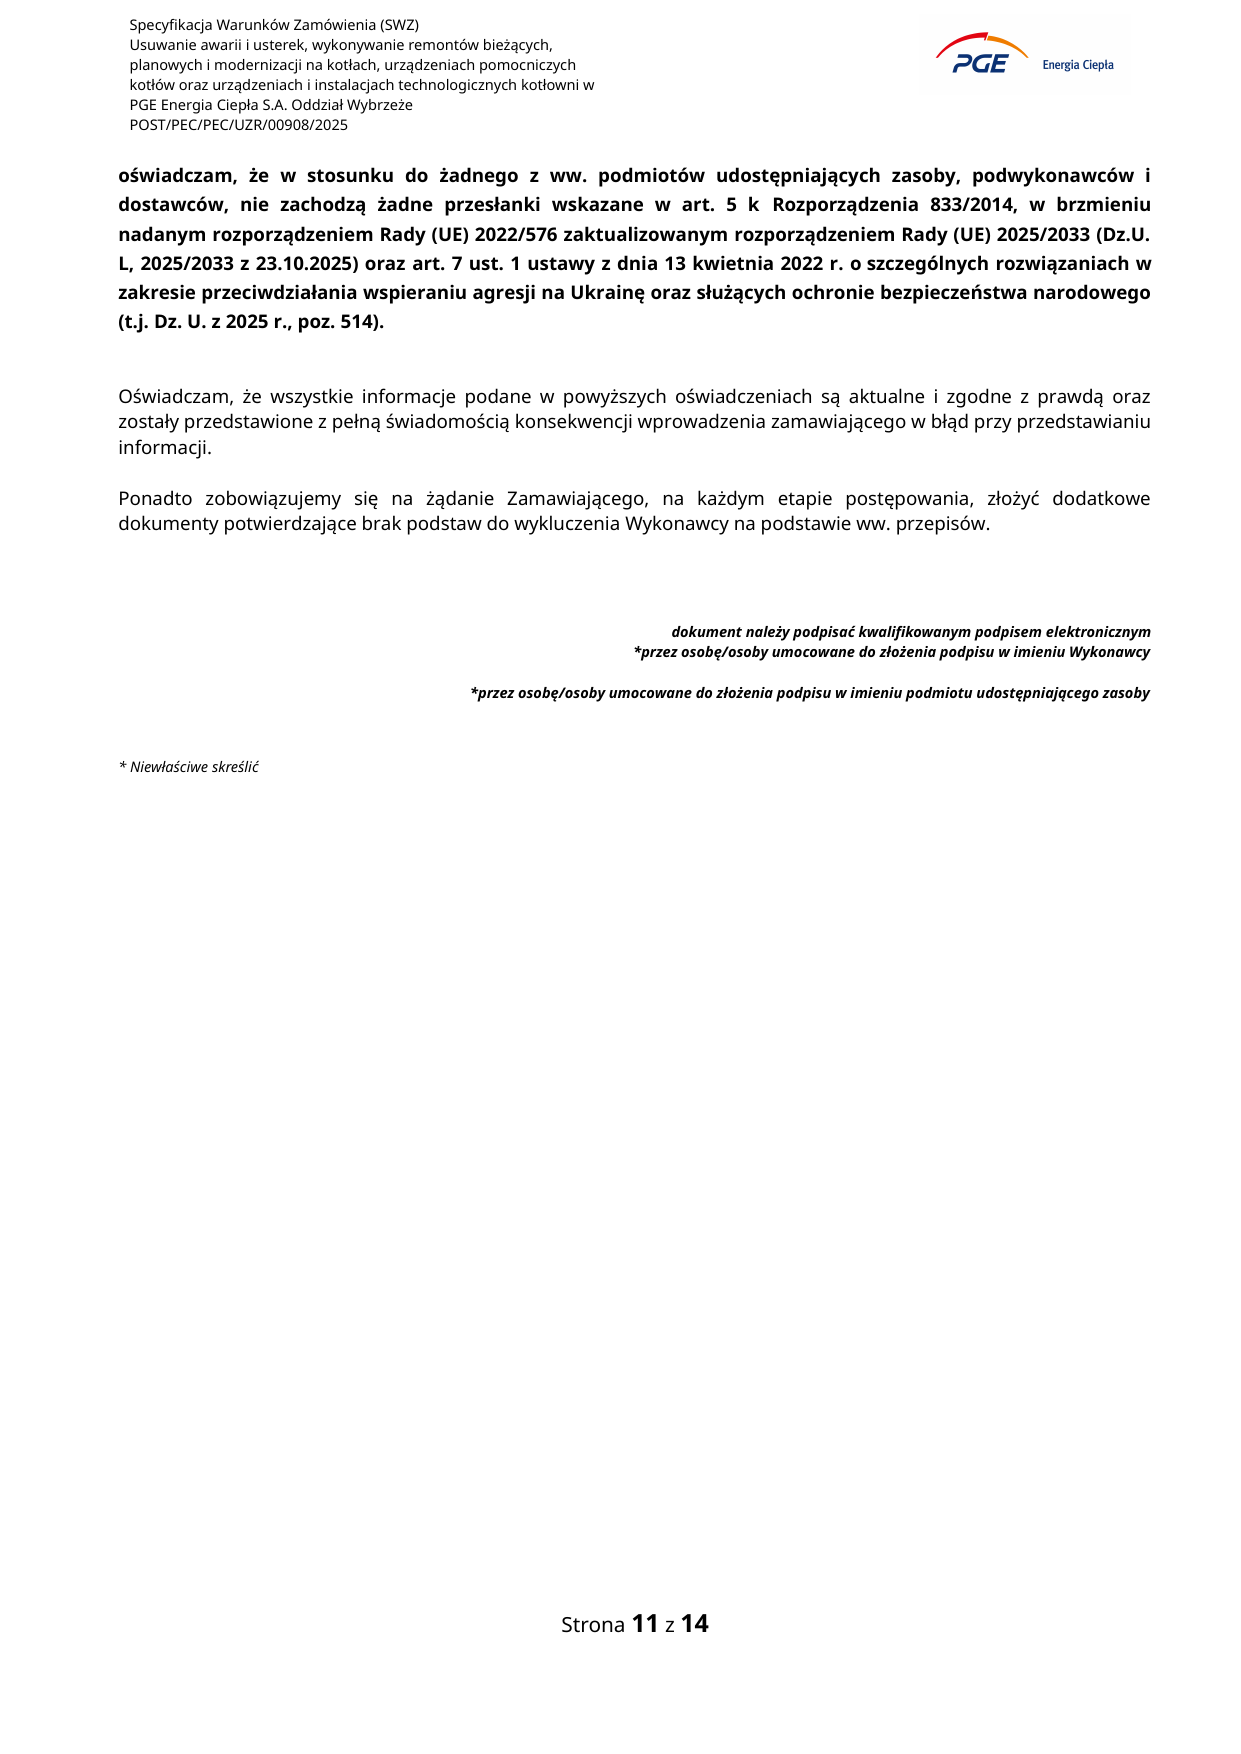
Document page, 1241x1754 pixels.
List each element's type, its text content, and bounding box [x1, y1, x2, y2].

text *przez osobę/osoby umocowane do złożenia podpisu w imieniu podmiotu udostępniającego zasoby [118, 683, 1152, 703]
text oświadczam, że w stosunku do żadnego z ww. podmiotów udostępniających zasoby, podwykonawców i dostawców, nie zachodzą żadne przesłanki wskazane w art. 5 k Rozporządzenia 833/2014, w brzmieniu nadanym rozporządzeniem Rady (UE) 2022/576 zaktualizowanym rozporządzeniem Rady (UE) 2025/2033 (Dz.U. L, 2025/2033 z 23.10.2025) oraz art. 7 ust. 1 ustawy z dnia 13 kwietnia 2022 r. o szczególnych rozwiązaniach w zakresie przeciwdziałania wspieraniu agresji na Ukrainę oraz służących ochronie bezpieczeństwa narodowego (t.j. Dz. U. z 2025 r., poz. 514). [118, 162, 1152, 334]
subtitle * Niewłaściwe skreślić [118, 757, 1181, 777]
text *przez osobę/osoby umocowane do złożenia podpisu w imieniu Wykonawcy [118, 641, 1152, 661]
text Oświadczam, że wszystkie informacje podane w powyższych oświadczeniach są aktualne i zgodne z prawdą oraz zostały przedstawione z pełną świadomością konsekwencji wprowadzenia zamawiającego w błąd przy przedstawianiu informacji. [118, 383, 1152, 460]
subtitle dokument należy podpisać kwalifikowanym podpisem elektronicznym [118, 621, 1152, 641]
text Ponadto zobowiązujemy się na żądanie Zamawiającego, na każdym etapie postępowania, złożyć dodatkowe dokumenty potwierdzające brak podstaw do wykluczenia Wykonawcy na podstawie ww. przepisów. [118, 485, 1152, 536]
picture [918, 14, 1131, 95]
